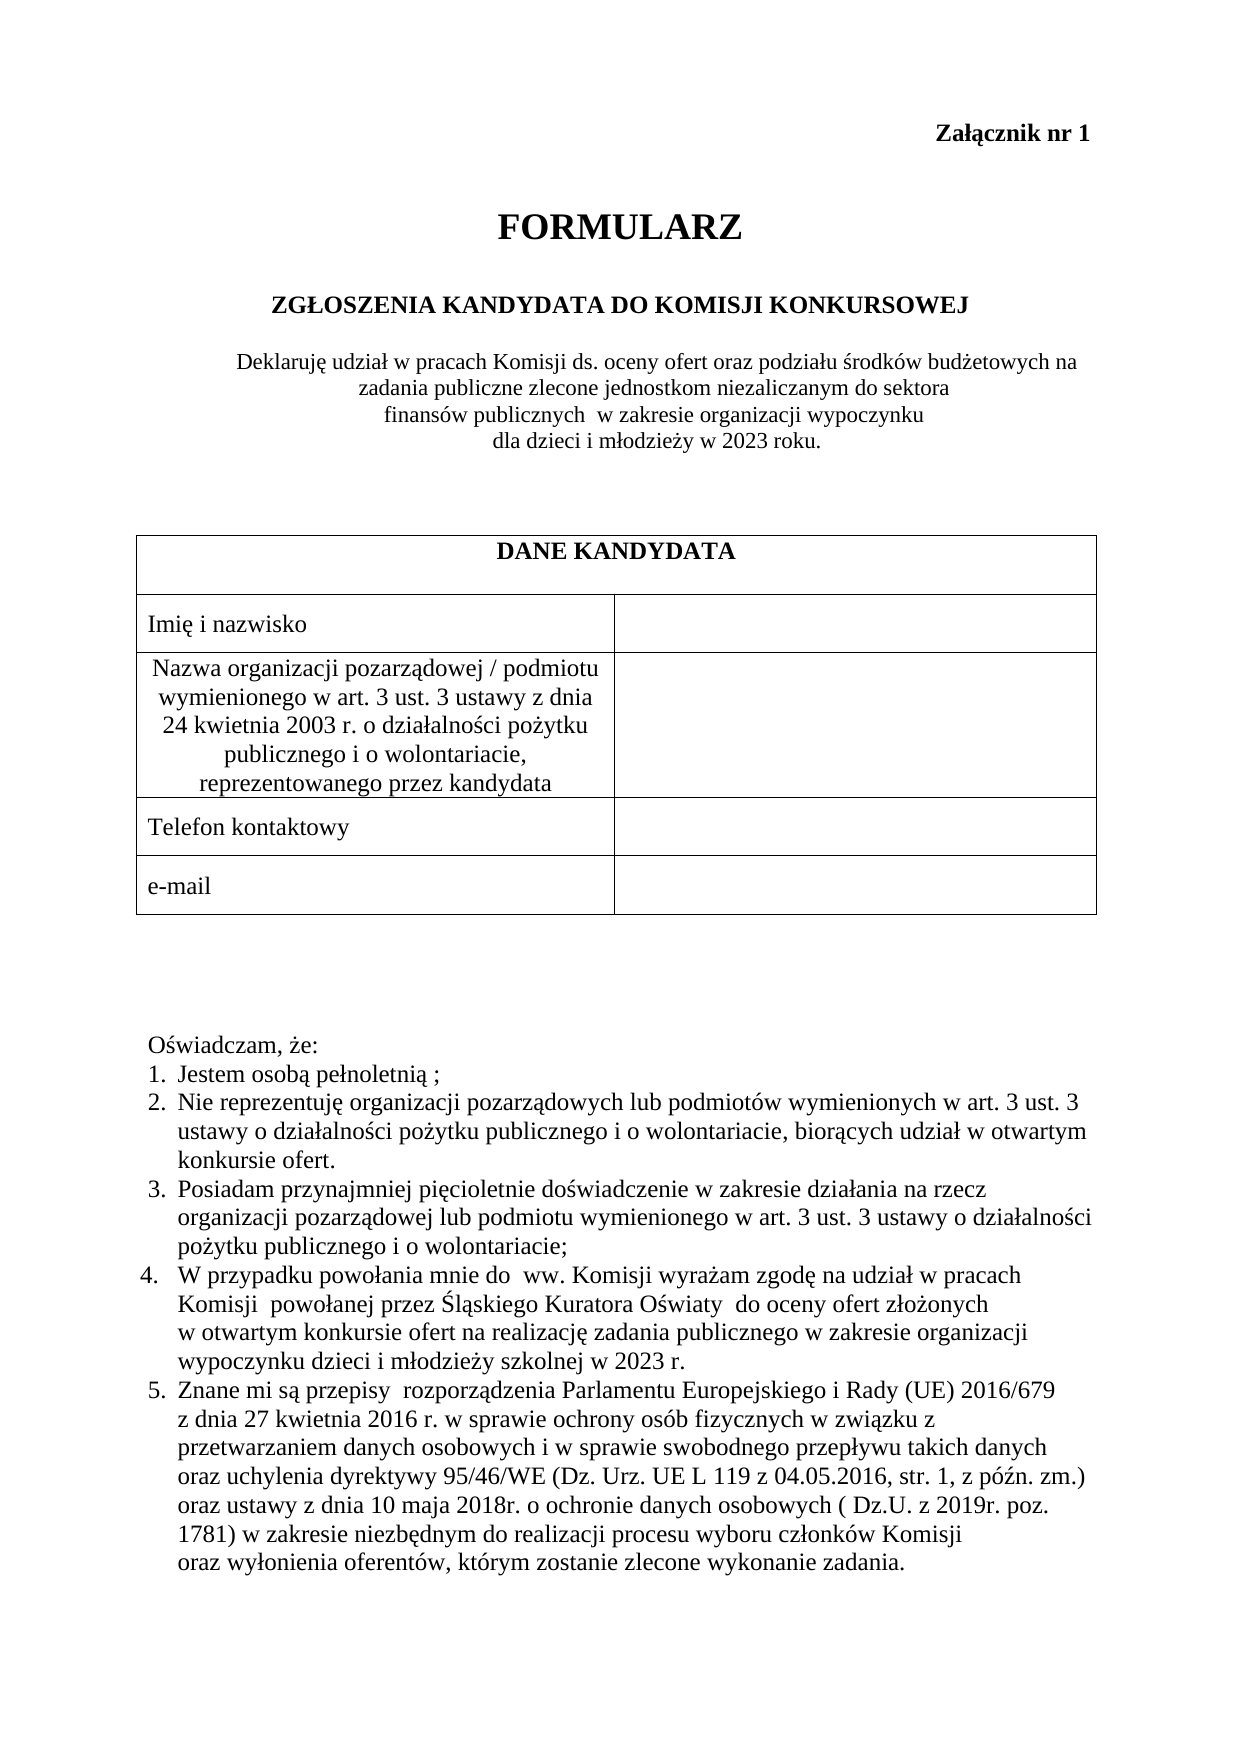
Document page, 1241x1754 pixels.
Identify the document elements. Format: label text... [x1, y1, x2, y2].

table_header DANE KANDYDATA [137, 536, 1096, 593]
table_cell [615, 856, 1096, 914]
table_cell [615, 653, 1096, 797]
text FORMULARZ [148, 204, 1092, 247]
table_cell [615, 798, 1096, 855]
list W przypadku powołania mnie do ww. Komisji wyrażam zgodę na udział w pracach Komisji powołanej przez Śląskiego Kuratora Oświaty do oceny ofert złożonych w otwartym konkursie ofert na realizację zadania publicznego w zakresie organizacji wypoczynku dzieci i młodzieży szkolnej w 2023 r. [140, 1260, 1092, 1375]
table_cell Imię i nazwisko [137, 595, 614, 652]
text Deklaruję udział w pracach Komisji ds. oceny ofert oraz podziału środków budżetowych na zadania publiczne zlecone jednostkom niezaliczanym do sektora finansów publicznych w zakresie organizacji wypoczynku dla dzieci i młodzieży w 2023 roku. [221, 348, 1092, 453]
table_cell Telefon kontaktowy [137, 798, 614, 855]
table_cell [615, 595, 1096, 652]
text ZGŁOSZENIA KANDYDATA DO KOMISJI KONKURSOWEJ [148, 291, 1092, 319]
text Załącznik nr 1 [148, 118, 1092, 147]
list Nie reprezentuję organizacji pozarządowych lub podmiotów wymienionych w art. 3 ust. 3 ustawy o działalności pożytku publicznego i o wolontariacie, biorących udział w otwartym konkursie ofert. [148, 1087, 1092, 1174]
table_cell e-mail [137, 856, 614, 914]
list Znane mi są przepisy rozporządzenia Parlamentu Europejskiego i Rady (UE) 2016/679 z dnia 27 kwietnia 2016 r. w sprawie ochrony osób fizycznych w związku z przetwarzaniem danych osobowych i w sprawie swobodnego przepływu takich danych oraz uchylenia dyrektywy 95/46/WE (Dz. Urz. UE L 119 z 04.05.2016, str. 1, z późn. zm.) oraz ustawy z dnia 10 maja 2018r. o ochronie danych osobowych ( Dz.U. z 2019r. poz. 1781) w zakresie niezbędnym do realizacji procesu wyboru członków Komisji oraz wyłonienia oferentów, którym zostanie zlecone wykonanie zadania. [148, 1375, 1092, 1576]
list Posiadam przynajmniej pięcioletnie doświadczenie w zakresie działania na rzecz organizacji pozarządowej lub podmiotu wymienionego w art. 3 ust. 3 ustawy o działalności pożytku publicznego i o wolontariacie; [148, 1174, 1092, 1260]
list Jestem osobą pełnoletnią ; [148, 1059, 1092, 1087]
text Oświadczam, że: [148, 1030, 1092, 1059]
table_cell Nazwa organizacji pozarządowej / podmiotu wymienionego w art. 3 ust. 3 ustawy z dnia 24 kwietnia 2003 r. o działalności pożytku publicznego i o wolontariacie, reprezentowanego przez kandydata [137, 653, 614, 797]
